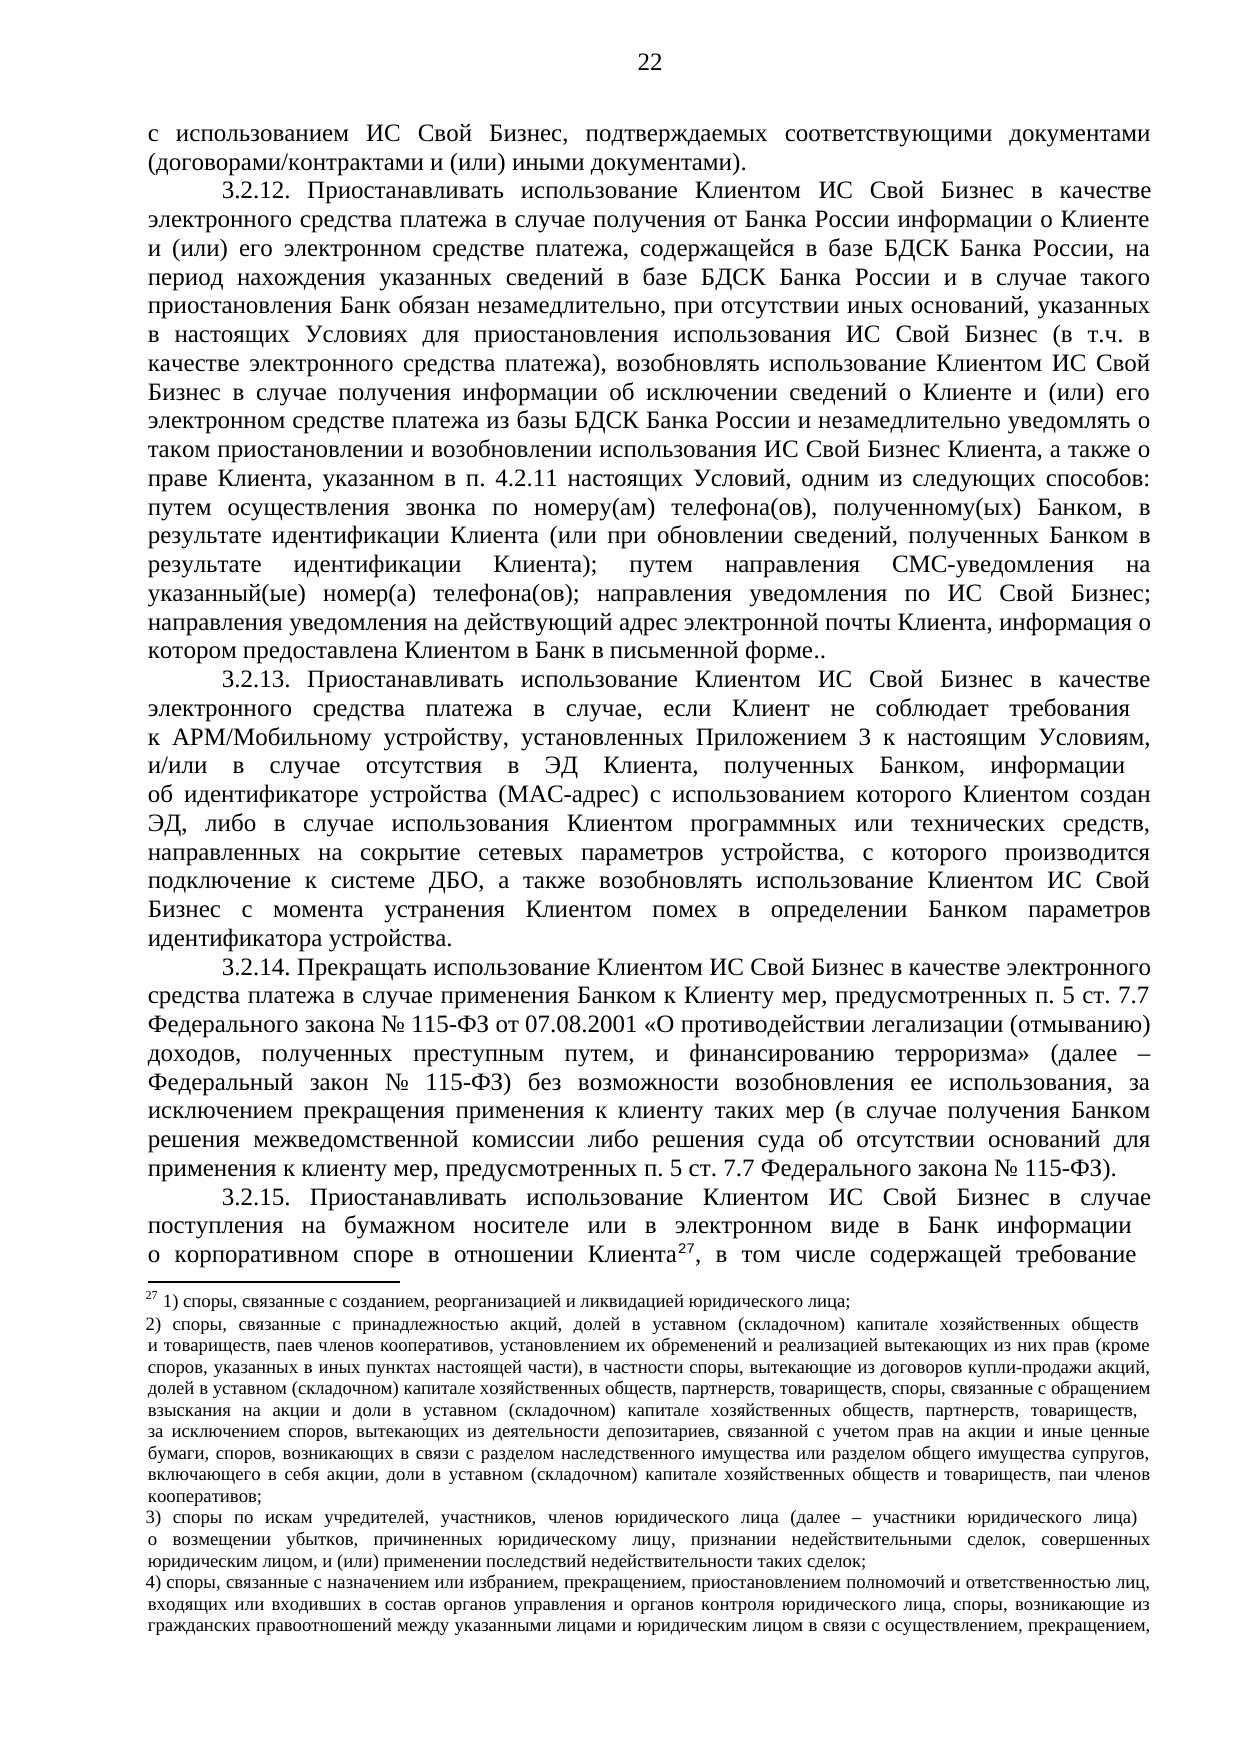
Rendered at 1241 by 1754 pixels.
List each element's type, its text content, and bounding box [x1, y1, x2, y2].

text 3.2.12. Приостанавливать использование Клиентом ИС Свой Бизнес в качестве электронного средства платежа в случае получения от Банка России информации о Клиенте и (или) его электронном средстве платежа, содержащейся в базе БДСК Банка России, на период нахождения указанных сведений в базе БДСК Банка России и в случае такого приостановления Банк обязан незамедлительно, при отсутствии иных оснований, указанных в настоящих Условиях для приостановления использования ИС Свой Бизнес (в т.ч. в качестве электронного средства платежа), возобновлять использование Клиентом ИС Свой Бизнес в случае получения информации об исключении сведений о Клиенте и (или) его электронном средстве платежа из базы БДСК Банка России и незамедлительно уведомлять о таком приостановлении и возобновлении использования ИС Свой Бизнес Клиента, а также о праве Клиента, указанном в п. 4.2.11 настоящих Условий, одним из следующих способов: путем осуществления звонка по номеру(ам) телефона(ов), полученному(ых) Банком, в результате идентификации Клиента (или при обновлении сведений, полученных Банком в результате идентификации Клиента); путем направления СМС-уведомления на указанный(ые) номер(а) телефона(ов); направления уведомления по ИС Свой Бизнес; направления уведомления на действующий адрес электронной почты Клиента, информация о котором предоставлена Клиентом в Банк в письменной форме.. [148, 176, 1152, 664]
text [148, 118, 1152, 176]
text 3.2.14. Прекращать использование Клиентом ИС Свой Бизнес в качестве электронного средства платежа в случае применения Банком к Клиенту мер, предусмотренных п. 5 ст. 7.7 Федерального закона № 115-ФЗ от 07.08.2001 «О противодействии легализации (отмыванию) доходов, полученных преступным путем, и финансированию терроризма» (далее – Федеральный закон № 115-ФЗ) без возможности возобновления ее использования, за исключением прекращения применения к клиенту таких мер (в случае получения Банком решения межведомственной комиссии либо решения суда об отсутствии оснований для применения к клиенту мер, предусмотренных п. 5 ст. 7.7 Федерального закона № 115-ФЗ). [148, 952, 1152, 1182]
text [148, 1182, 1152, 1270]
text 3.2.13. Приостанавливать использование Клиентом ИС Свой Бизнес в качестве электронного средства платежа в случае, если Клиент не соблюдает требования к АРМ/Мобильному устройству, установленных Приложением 3 к настоящим Условиям, и/или в случае отсутствия в ЭД Клиента, полученных Банком, информации об идентификаторе устройства (МАС-адрес) с использованием которого Клиентом создан ЭД, либо в случае использования Клиентом программных или технических средств, направленных на сокрытие сетевых параметров устройства, с которого производится подключение к системе ДБО, а также возобновлять использование Клиентом ИС Свой Бизнес с момента устранения Клиентом помех в определении Банком параметров идентификатора устройства. [148, 664, 1152, 952]
